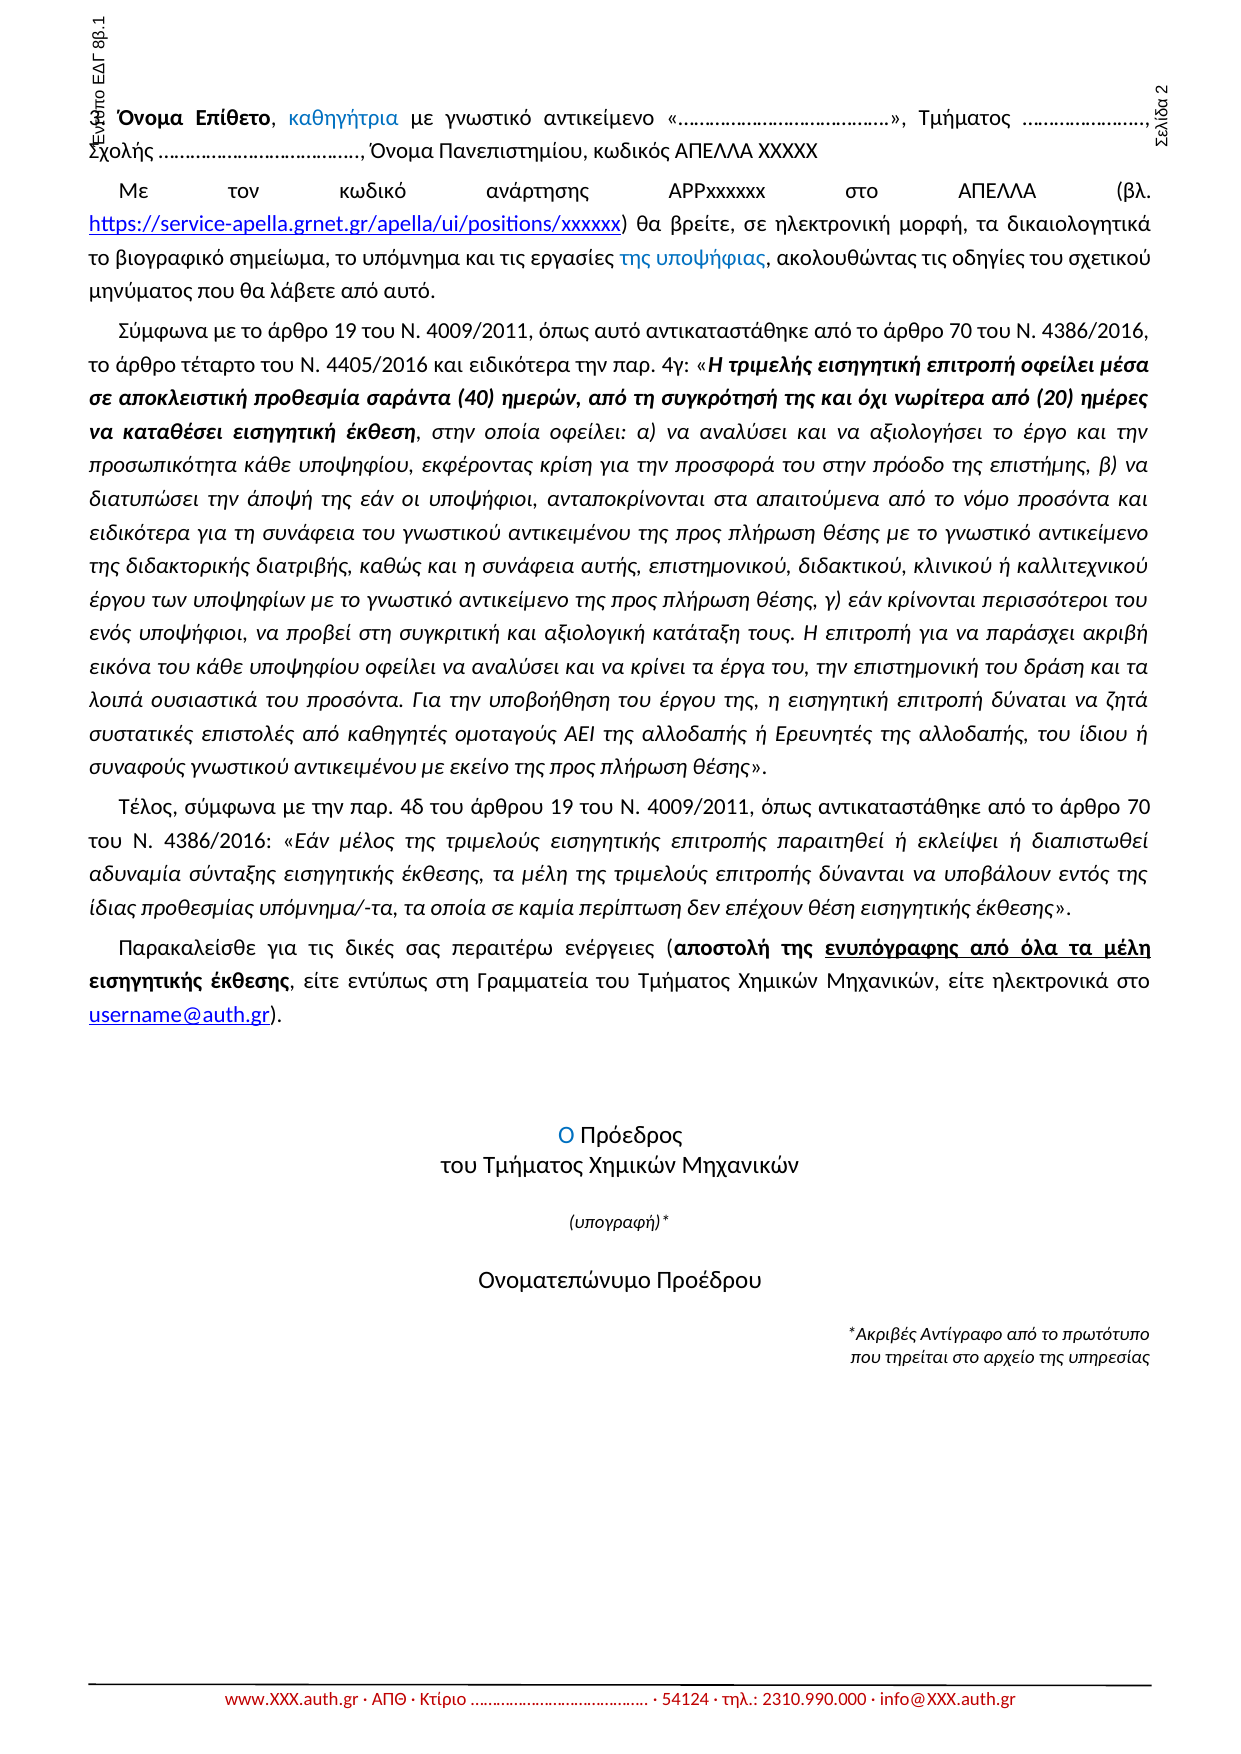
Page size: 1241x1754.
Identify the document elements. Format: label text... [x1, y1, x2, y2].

text που τηρείται στο αρχείο της υπηρεσίας [89, 1346, 1152, 1368]
text Με τον κωδικό ανάρτησης ΑΡΡxxxxxx στο ΑΠΕΛΛΑ (βλ. https://service-apella.grnet.gr/apella/ui/positions/xxxxxx) θα βρείτε, σε ηλεκτρονική μορφή, τα δικαιολογητικά το βιογραφικό σημείωμα, το υπόμνημα και τις εργασίες της υποψήφιας, ακολουθώντας τις οδηγίες του σχετικού μηνύματος που θα λάβετε από αυτό. [89, 176, 1152, 304]
text Τέλος, σύμφωνα με την παρ. 4δ του άρθρου 19 του N. 4009/2011, όπως αντικαταστάθηκε από το άρθρο 70 του Ν. 4386/2016: «Εάν μέλος της τριμελούς εισηγητικής επιτροπής παραιτηθεί ή εκλείψει ή διαπιστωθεί αδυναμία σύνταξης εισηγητικής έκθεσης, τα μέλη της τριμελούς επιτροπής δύνανται να υποβάλουν εντός της ίδιας προθεσμίας υπόμνημα/-τα, τα οποία σε καμία περίπτωση δεν επέχουν θέση εισηγητικής έκθεσης». [89, 792, 1152, 921]
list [89, 103, 1152, 164]
text (υπογραφή)* [89, 1211, 1152, 1233]
text Σύμφωνα με το άρθρο 19 του Ν. 4009/2011, όπως αυτό αντικαταστάθηκε από το άρθρο 70 του Ν. 4386/2016, το άρθρο τέταρτο του Ν. 4405/2016 και ειδικότερα την παρ. 4γ: «Η τριμελής εισηγητική επιτροπή οφείλει μέσα σε αποκλειστική προθεσμία σαράντα (40) ημερών, από τη συγκρότησή της και όχι νωρίτερα από (20) ημέρες να καταθέσει εισηγητική έκθεση, στην οποία οφείλει: α) να αναλύσει και να αξιολογήσει το έργο και την προσωπικότητα κάθε υποψηφίου, εκφέροντας κρίση για την προσφορά του στην πρόοδο της επιστήμης, β) να διατυπώσει την άποψή της εάν οι υποψήφιοι, ανταποκρίνονται στα απαιτούμενα από το νόμο προσόντα και ειδικότερα για τη συνάφεια του γνωστικού αντικειμένου της προς πλήρωση θέσης με το γνωστικό αντικείμενο της διδακτορικής διατριβής, καθώς και η συνάφεια αυτής, επιστημονικού, διδακτικού, κλινικού ή καλλιτεχνικού έργου των υποψηφίων με το γνωστικό αντικείμενο της προς πλήρωση θέσης, γ) εάν κρίνονται περισσότεροι του ενός υποψήφιοι, να προβεί στη συγκριτική και αξιολογική κατάταξη τους. Η επιτροπή για να παράσχει ακριβή εικόνα του κάθε υποψηφίου οφείλει να αναλύσει και να κρίνει τα έργα του, την επιστημονική του δράση και τα λοιπά ουσιαστικά του προσόντα. Για την υποβοήθηση του έργου της, η εισηγητική επιτροπή δύναται να ζητά συστατικές επιστολές από καθηγητές ομοταγούς ΑΕΙ της αλλοδαπής ή Ερευνητές της αλλοδαπής, του ίδιου ή συναφούς γνωστικού αντικειμένου με εκείνο της προς πλήρωση θέσης». [89, 316, 1152, 780]
text του Τμήματος Χημικών Μηχανικών [89, 1149, 1152, 1180]
text Παρακαλείσθε για τις δικές σας περαιτέρω ενέργειες (αποστολή της ενυπόγραφης από όλα τα μέλη εισηγητικής έκθεσης, είτε εντύπως στη Γραμματεία του Τμήματος Χημικών Μηχανικών, είτε ηλεκτρονικά στο username@auth.gr). [89, 933, 1152, 1028]
text Ονοματεπώνυμο Προέδρου [89, 1264, 1152, 1294]
text *Ακριβές Αντίγραφο από το πρωτότυπο [89, 1323, 1152, 1346]
text Ο Πρόεδρος [89, 1119, 1152, 1149]
